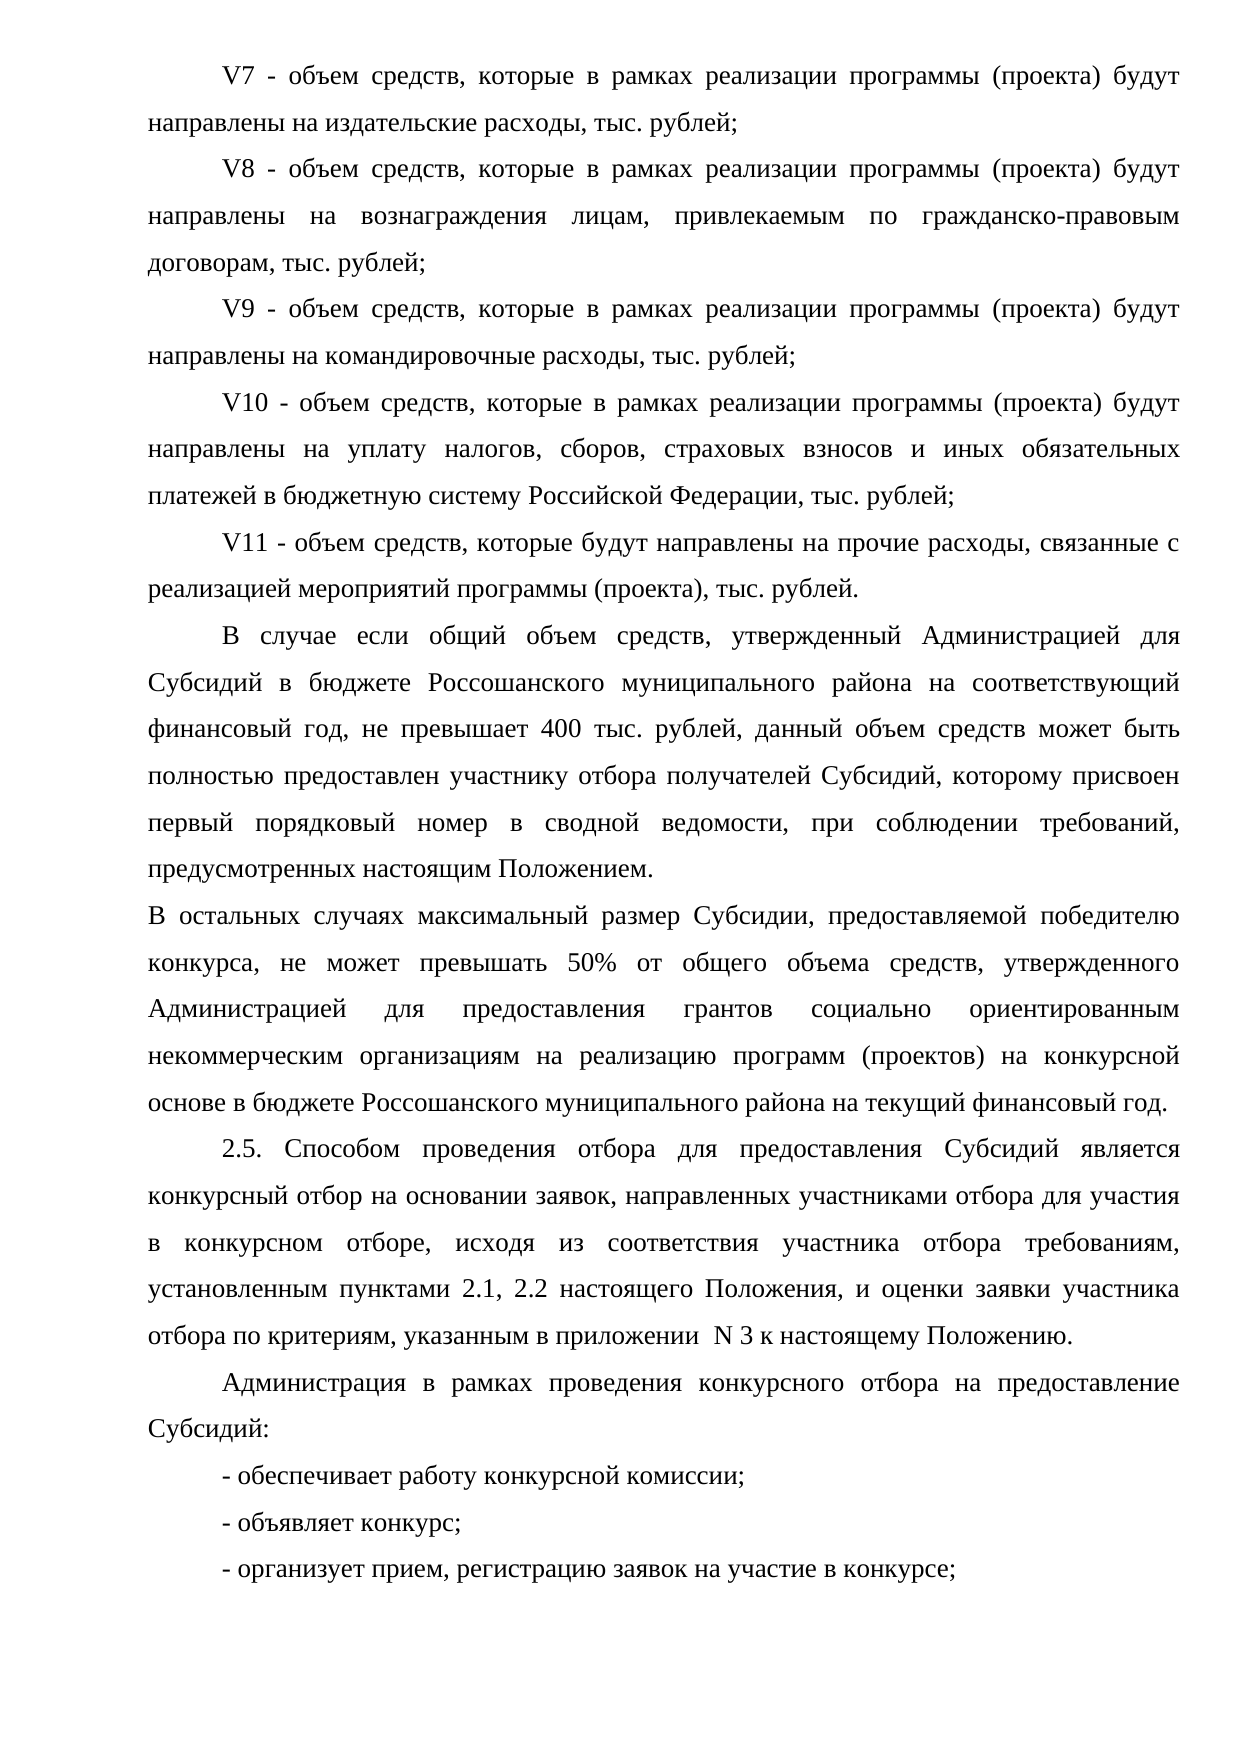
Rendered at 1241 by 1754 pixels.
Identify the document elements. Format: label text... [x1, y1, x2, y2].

text - объявляет конкурс; [148, 1506, 1181, 1537]
text V8 - объем средств, которые в рамках реализации программы (проекта) будут направлены на вознаграждения лицам, привлекаемым по гражданско-правовым договорам, тыс. рублей; [148, 152, 1181, 277]
text V10 - объем средств, которые в рамках реализации программы (проекта) будут направлены на уплату налогов, сборов, страховых взносов и иных обязательных платежей в бюджетную систему Российской Федерации, тыс. рублей; [148, 386, 1181, 510]
text 2.5. Способом проведения отбора для предоставления Субсидий является конкурсный отбор на основании заявок, направленных участниками отбора для участия в конкурсном отборе, исходя из соответствия участника отбора требованиям, установленным пунктами 2.1, 2.2 настоящего Положения, и оценки заявки участника отбора по критериям, указанным в приложении N 3 к настоящему Положению. [148, 1132, 1181, 1350]
text - обеспечивает работу конкурсной комиссии; [148, 1459, 1181, 1490]
text Администрация в рамках проведения конкурсного отбора на предоставление Субсидий: [148, 1366, 1181, 1443]
text В случае если общий объем средств, утвержденный Администрацией для Субсидий в бюджете Россошанского муниципального района на соответствующий финансовый год, не превышает 400 тыс. рублей, данный объем средств может быть полностью предоставлен участнику отбора получателей Субсидий, которому присвоен первый порядковый номер в сводной ведомости, при соблюдении требований, предусмотренных настоящим Положением. [148, 619, 1181, 883]
text V9 - объем средств, которые в рамках реализации программы (проекта) будут направлены на командировочные расходы, тыс. рублей; [148, 292, 1181, 370]
text V11 - объем средств, которые будут направлены на прочие расходы, связанные с реализацией мероприятий программы (проекта), тыс. рублей. [148, 526, 1181, 603]
text В остальных случаях максимальный размер Субсидии, предоставляемой победителю конкурса, не может превышать 50% от общего объема средств, утвержденного Администрацией для предоставления грантов социально ориентированным некоммерческим организациям на реализацию программ (проектов) на конкурсной основе в бюджете Россошанского муниципального района на текущий финансовый год. [148, 899, 1181, 1117]
text V7 - объем средств, которые в рамках реализации программы (проекта) будут направлены на издательские расходы, тыс. рублей; [148, 59, 1181, 137]
text - организует прием, регистрацию заявок на участие в конкурсе; [148, 1552, 1181, 1583]
